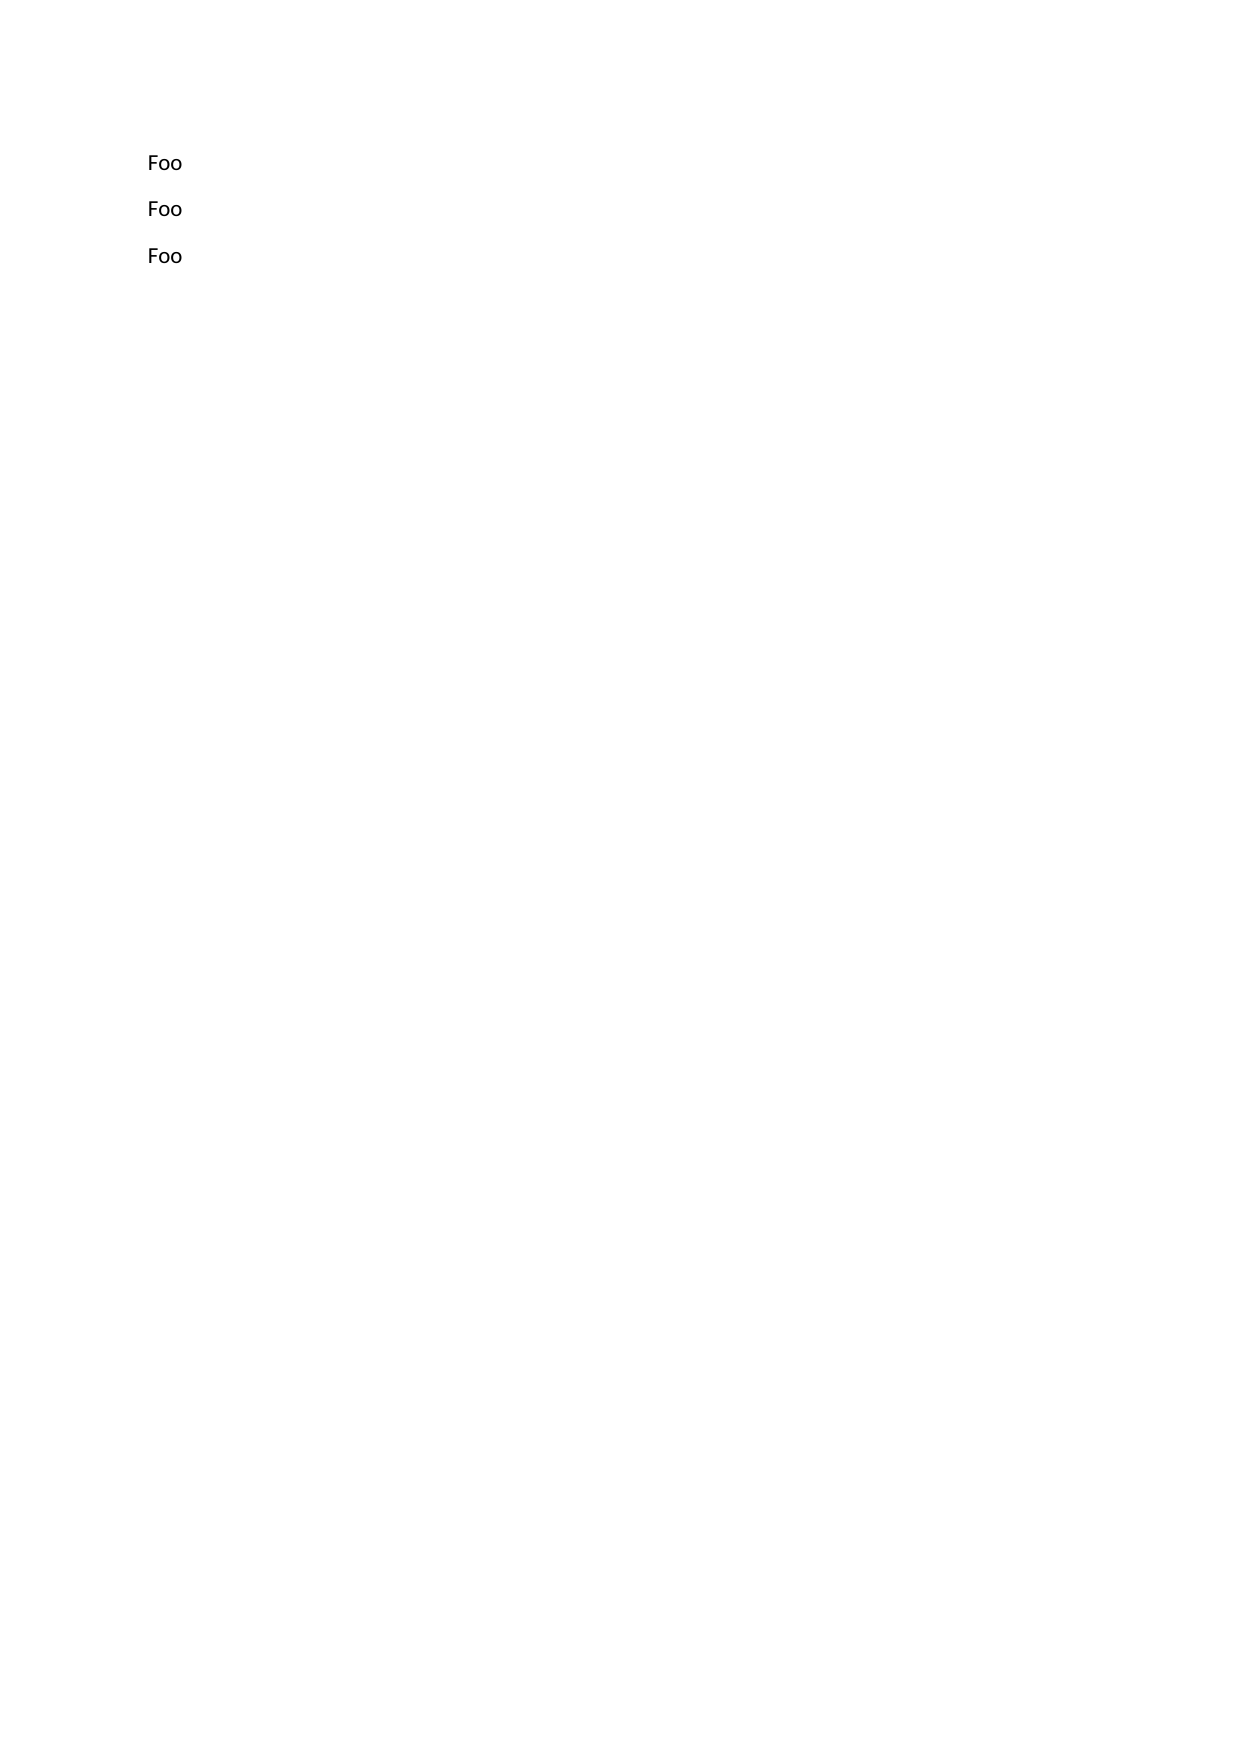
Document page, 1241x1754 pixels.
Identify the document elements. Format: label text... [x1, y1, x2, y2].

text Foo [148, 241, 1093, 269]
text Foo [148, 194, 1093, 222]
text Foo [148, 148, 1093, 176]
